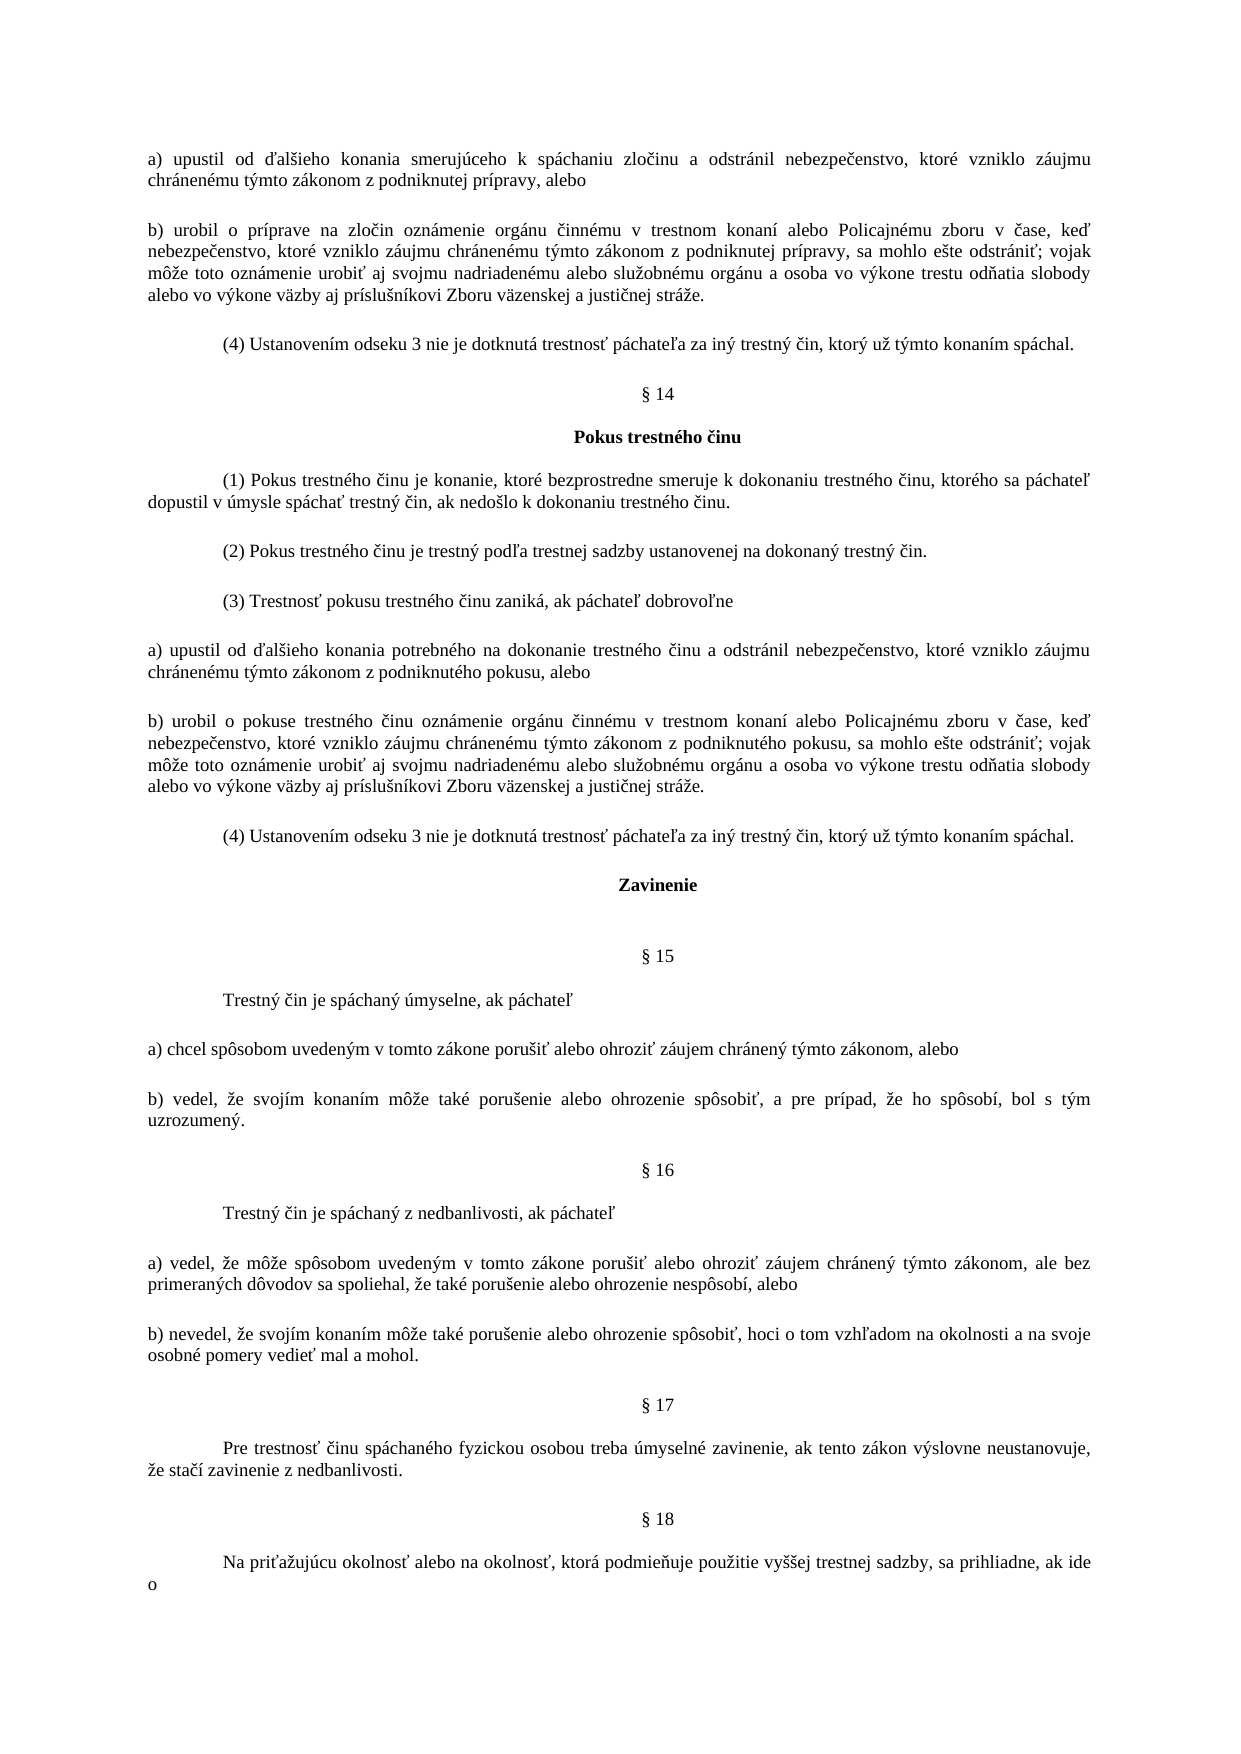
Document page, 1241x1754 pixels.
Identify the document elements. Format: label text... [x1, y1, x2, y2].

text (2) Pokus trestného činu je trestný podľa trestnej sadzby ustanovenej na dokonaný trestný čin. [148, 540, 1092, 562]
text a) upustil od ďalšieho konania potrebného na dokonanie trestného činu a odstránil nebezpečenstvo, ktoré vzniklo záujmu chránenému týmto zákonom z podniknutého pokusu, alebo [148, 639, 1092, 682]
text a) upustil od ďalšieho konania smerujúceho k spáchaniu zločinu a odstránil nebezpečenstvo, ktoré vzniklo záujmu chránenému týmto zákonom z podniknutej prípravy, alebo [148, 148, 1092, 191]
text b) nevedel, že svojím konaním môže také porušenie alebo ohrozenie spôsobiť, hoci o tom vzhľadom na okolnosti a na svoje osobné pomery vedieť mal a mohol. [148, 1323, 1092, 1366]
text Trestný čin je spáchaný z nedbanlivosti, ak páchateľ [148, 1202, 1092, 1223]
text Trestný čin je spáchaný úmyselne, ak páchateľ [148, 988, 1092, 1010]
text Pre trestnosť činu spáchaného fyzickou osobou treba úmyselné zavinenie, ak tento zákon výslovne neustanovuje, že stačí zavinenie z nedbanlivosti. [148, 1437, 1092, 1480]
text § 15 [148, 945, 1092, 967]
text b) vedel, že svojím konaním môže také porušenie alebo ohrozenie spôsobiť, a pre prípad, že ho spôsobí, bol s tým uzrozumený. [148, 1088, 1092, 1131]
text § 17 [148, 1394, 1092, 1415]
text § 16 [148, 1159, 1092, 1180]
text § 14 [148, 383, 1092, 404]
text (3) Trestnosť pokusu trestného činu zaniká, ak páchateľ dobrovoľne [148, 590, 1092, 611]
text (4) Ustanovením odseku 3 nie je dotknutá trestnosť páchateľa za iný trestný čin, ktorý už týmto konaním spáchal. [148, 333, 1092, 355]
text Pokus trestného činu [148, 426, 1092, 447]
text Zavinenie [148, 874, 1092, 896]
text Na priťažujúcu okolnosť alebo na okolnosť, ktorá podmieňuje použitie vyššej trestnej sadzby, sa prihliadne, ak ide o [148, 1551, 1092, 1594]
text a) chcel spôsobom uvedeným v tomto zákone porušiť alebo ohroziť záujem chránený týmto zákonom, alebo [148, 1038, 1092, 1060]
text (4) Ustanovením odseku 3 nie je dotknutá trestnosť páchateľa za iný trestný čin, ktorý už týmto konaním spáchal. [148, 825, 1092, 846]
text b) urobil o pokuse trestného činu oznámenie orgánu činnému v trestnom konaní alebo Policajnému zboru v čase, keď nebezpečenstvo, ktoré vzniklo záujmu chránenému týmto zákonom z podniknutého pokusu, sa mohlo ešte odstrániť; vojak môže toto oznámenie urobiť aj svojmu nadriadenému alebo služobnému orgánu a osoba vo výkone trestu odňatia slobody alebo vo výkone väzby aj príslušníkovi Zboru väzenskej a justičnej stráže. [148, 710, 1092, 797]
text (1) Pokus trestného činu je konanie, ktoré bezprostredne smeruje k dokonaniu trestného činu, ktorého sa páchateľ dopustil v úmysle spáchať trestný čin, ak nedošlo k dokonaniu trestného činu. [148, 469, 1092, 512]
text a) vedel, že môže spôsobom uvedeným v tomto zákone porušiť alebo ohroziť záujem chránený týmto zákonom, ale bez primeraných dôvodov sa spoliehal, že také porušenie alebo ohrozenie nespôsobí, alebo [148, 1252, 1092, 1295]
text § 18 [148, 1508, 1092, 1530]
text b) urobil o príprave na zločin oznámenie orgánu činnému v trestnom konaní alebo Policajnému zboru v čase, keď nebezpečenstvo, ktoré vzniklo záujmu chránenému týmto zákonom z podniknutej prípravy, sa mohlo ešte odstrániť; vojak môže toto oznámenie urobiť aj svojmu nadriadenému alebo služobnému orgánu a osoba vo výkone trestu odňatia slobody alebo vo výkone väzby aj príslušníkovi Zboru väzenskej a justičnej stráže. [148, 219, 1092, 305]
